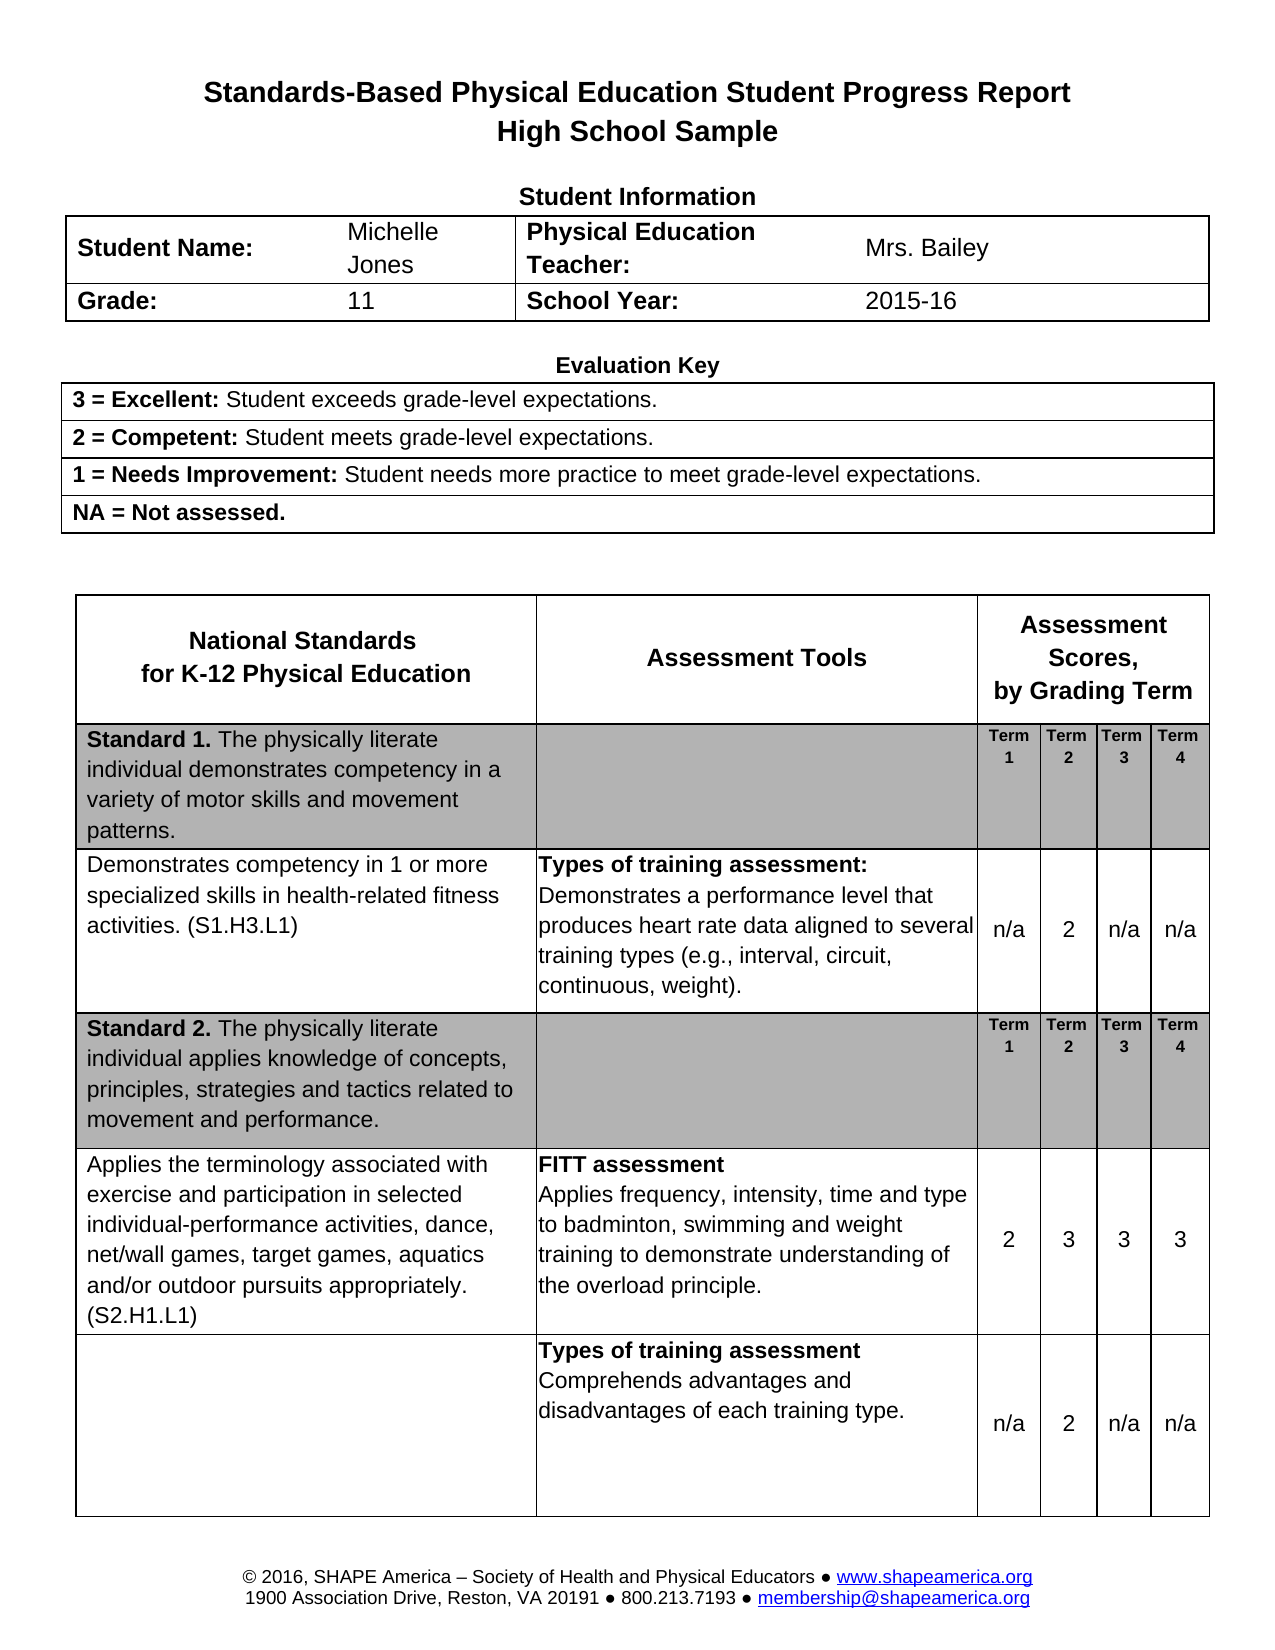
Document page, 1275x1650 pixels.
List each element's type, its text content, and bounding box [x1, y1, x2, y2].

table_cell n/a [1098, 1335, 1150, 1516]
table_cell Standard 1. The physically literate individual demonstrates competency in a variety of motor skills and movement patterns. [77, 725, 536, 848]
table_cell 3 [1098, 1149, 1150, 1334]
table_header National Standards for K-12 Physical Education [77, 596, 536, 723]
table_header 3 = Excellent: Student exceeds grade-level expectations. [62, 384, 1213, 419]
text Standards-Based Physical Education Student Progress Report [75, 75, 1200, 108]
text Student Information [75, 182, 1200, 211]
text Evaluation Key [75, 352, 1200, 378]
text High School Sample [75, 113, 1200, 147]
table_cell 2015-16 [854, 284, 1208, 320]
table_header Student Name: [67, 217, 336, 282]
table_cell 2 [1041, 850, 1096, 1012]
table_cell Term 3 [1098, 1014, 1150, 1148]
table_header Assessment Scores, by Grading Term [978, 596, 1209, 723]
table_header Mrs. Bailey [854, 217, 1208, 282]
table_cell n/a [978, 850, 1040, 1012]
table_cell n/a [1098, 850, 1150, 1012]
table_cell 2 = Competent: Student meets grade-level expectations. [62, 421, 1213, 457]
table_cell [77, 1335, 536, 1516]
table_cell Term 3 [1098, 725, 1150, 848]
table_cell Term 4 [1152, 1014, 1209, 1148]
table_cell 1 = Needs Improvement: Student needs more practice to meet grade-level expectations. [62, 459, 1213, 494]
table_cell School Year: [516, 284, 854, 320]
table_cell 3 [1152, 1149, 1209, 1334]
table_cell Grade: [67, 284, 336, 320]
table_cell Term 1 [978, 1014, 1040, 1148]
table_cell Term 2 [1041, 1014, 1096, 1148]
table_header Michelle Jones [336, 217, 515, 282]
table_cell Term 4 [1152, 725, 1209, 848]
table_cell [537, 1014, 977, 1148]
table_cell Applies the terminology associated with exercise and participation in selected individual-performance activities, dance, net/wall games, target games, aquatics and/or outdoor pursuits appropriately. (S2.H1.L1) [77, 1149, 536, 1334]
table_cell Term 2 [1041, 725, 1096, 848]
table_cell FITT assessment Applies frequency, intensity, time and type to badminton, swimming and weight training to demonstrate understanding of the overload principle. [537, 1149, 977, 1334]
table_header Physical Education Teacher: [516, 217, 854, 282]
table_cell 2 [1041, 1335, 1096, 1516]
table_cell 3 [1041, 1149, 1096, 1334]
table_cell Term 1 [978, 725, 1040, 848]
table_cell Demonstrates competency in 1 or more specialized skills in health-related fitness activities. (S1.H3.L1) [77, 850, 536, 1012]
table_cell Types of training assessment: Demonstrates a performance level that produces heart rate data aligned to several training types (e.g., interval, circuit, continuous, weight). [537, 850, 977, 1012]
table_cell n/a [978, 1335, 1040, 1516]
table_cell [537, 725, 977, 848]
table_cell n/a [1152, 1335, 1209, 1516]
table_cell 2 [978, 1149, 1040, 1334]
table_cell n/a [1152, 850, 1209, 1012]
table_cell 11 [336, 284, 515, 320]
table_cell NA = Not assessed. [62, 496, 1213, 532]
table_cell Types of training assessment Comprehends advantages and disadvantages of each training type. [537, 1335, 977, 1516]
table_cell Standard 2. The physically literate individual applies knowledge of concepts, principles, strategies and tactics related to movement and performance. [77, 1014, 536, 1148]
table_header Assessment Tools [537, 596, 977, 723]
